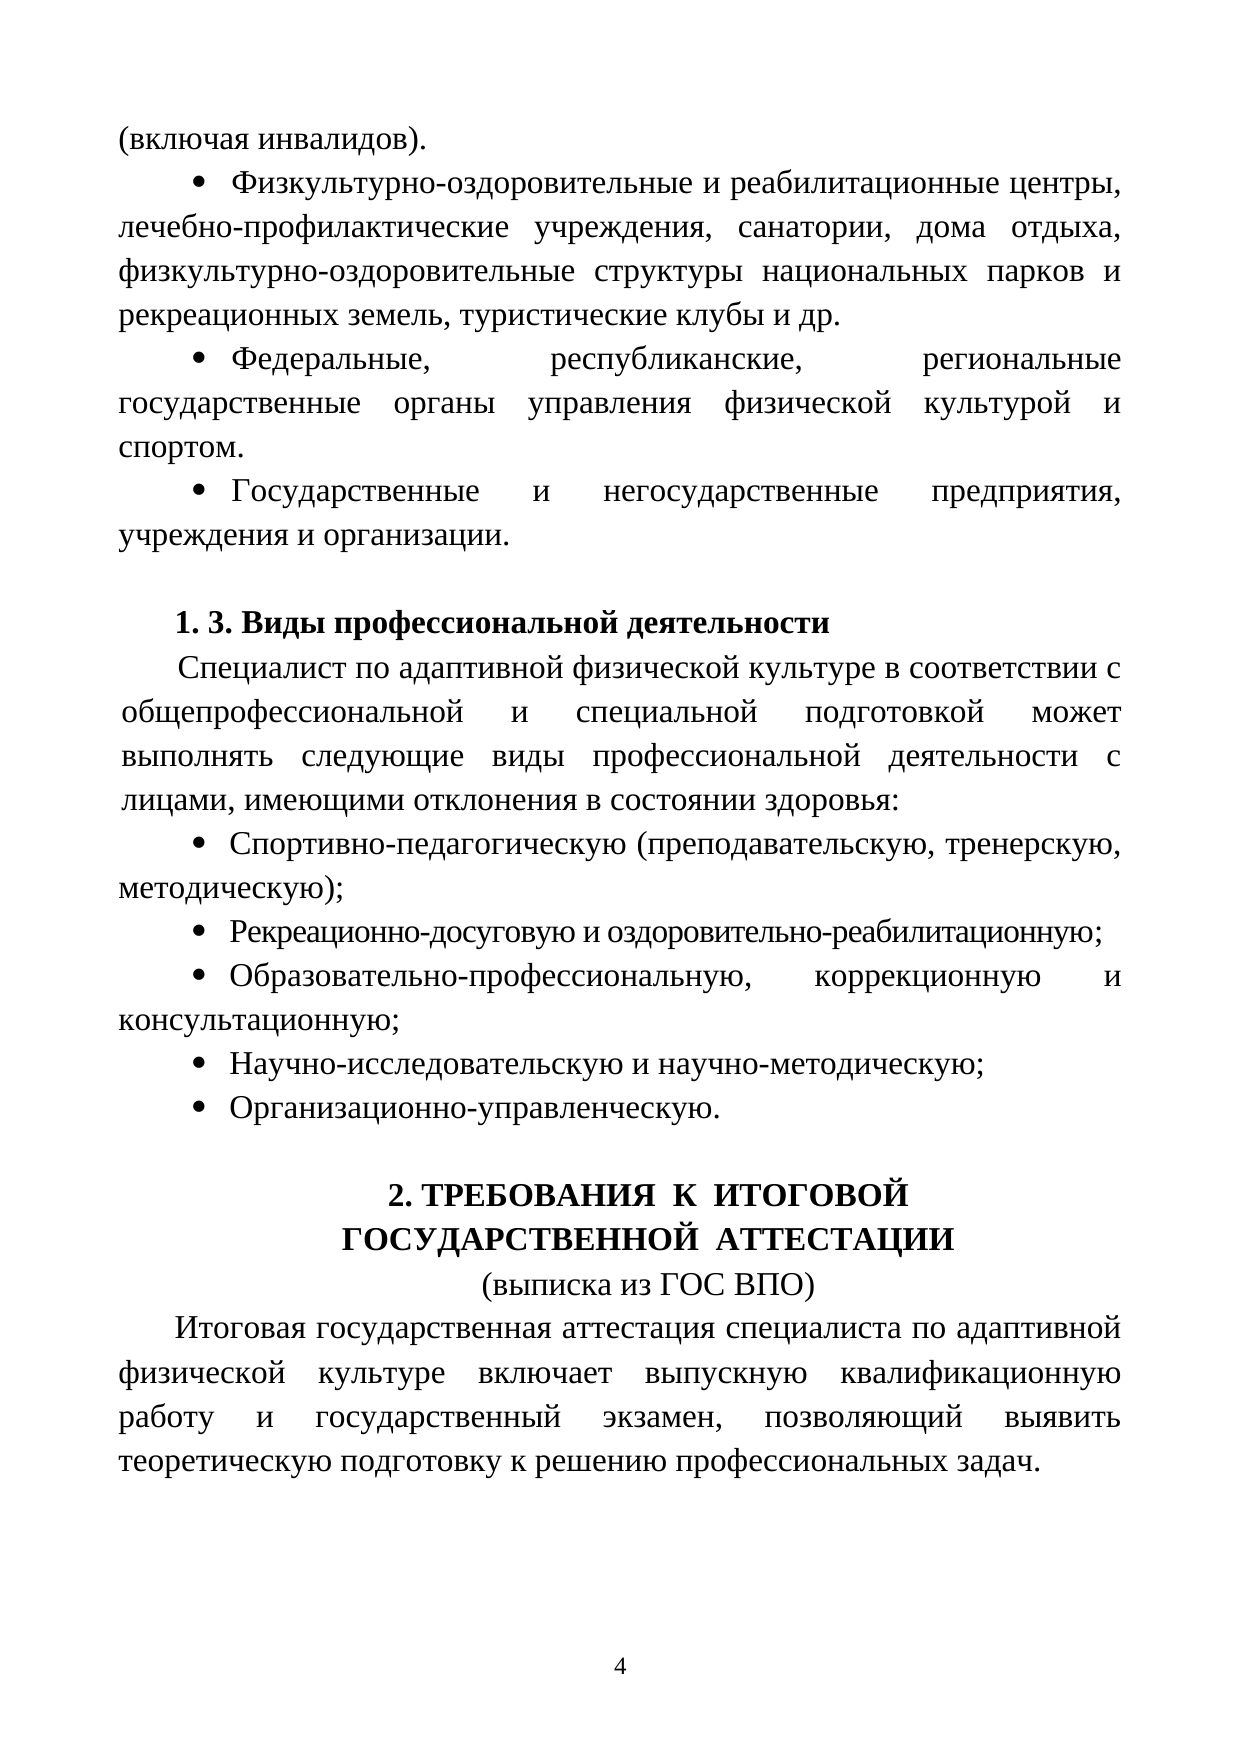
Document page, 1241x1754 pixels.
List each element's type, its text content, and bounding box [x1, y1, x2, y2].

text Итоговая государственная аттестация специалиста по адаптивной физической культуре включает выпускную квалификационную работу и государственный экзамен, позволяющий выявить теоретическую подготовку к решению профессиональных задач. [118, 1308, 1122, 1478]
list Федеральные, республиканские, региональные государственные органы управления физической культурой и спортом. [118, 338, 1122, 465]
list Организационно-управленческую. [118, 1087, 1122, 1126]
list Государственные и негосударственные предприятия, учреждения и организации. [118, 471, 1122, 553]
text Специалист по адаптивной физической культуре в соответствии с общепрофессиональной и специальной подготовкой может выполнять следующие виды профессиональной деятельности с лицами, имеющими отклонения в состоянии здоровья: [121, 647, 1122, 817]
text (выписка из ГОС ВПО) [118, 1264, 1122, 1302]
list Спортивно-педагогическую (преподавательскую, тренерскую, методическую); [118, 823, 1122, 906]
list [118, 118, 1122, 156]
list Научно-исследовательскую и научно-методическую; [118, 1043, 1122, 1082]
text 1. 3. Виды профессиональной деятельности [118, 603, 1122, 641]
list Физкультурно-оздоровительные и реабилитационные центры, лечебно-профилактические учреждения, санатории, дома отдыха, физкультурно-оздоровительные структуры национальных парков и рекреационных земель, туристические клубы и др. [118, 162, 1122, 333]
text 2. Требования к итоговой [118, 1176, 1122, 1214]
text государственной аттестации [118, 1220, 1122, 1258]
list Рекреационно-досуговую и оздоровительно-реабилитационную; [118, 911, 1122, 949]
list Образовательно-профессиональную, коррекционную и консультационную; [118, 955, 1122, 1038]
